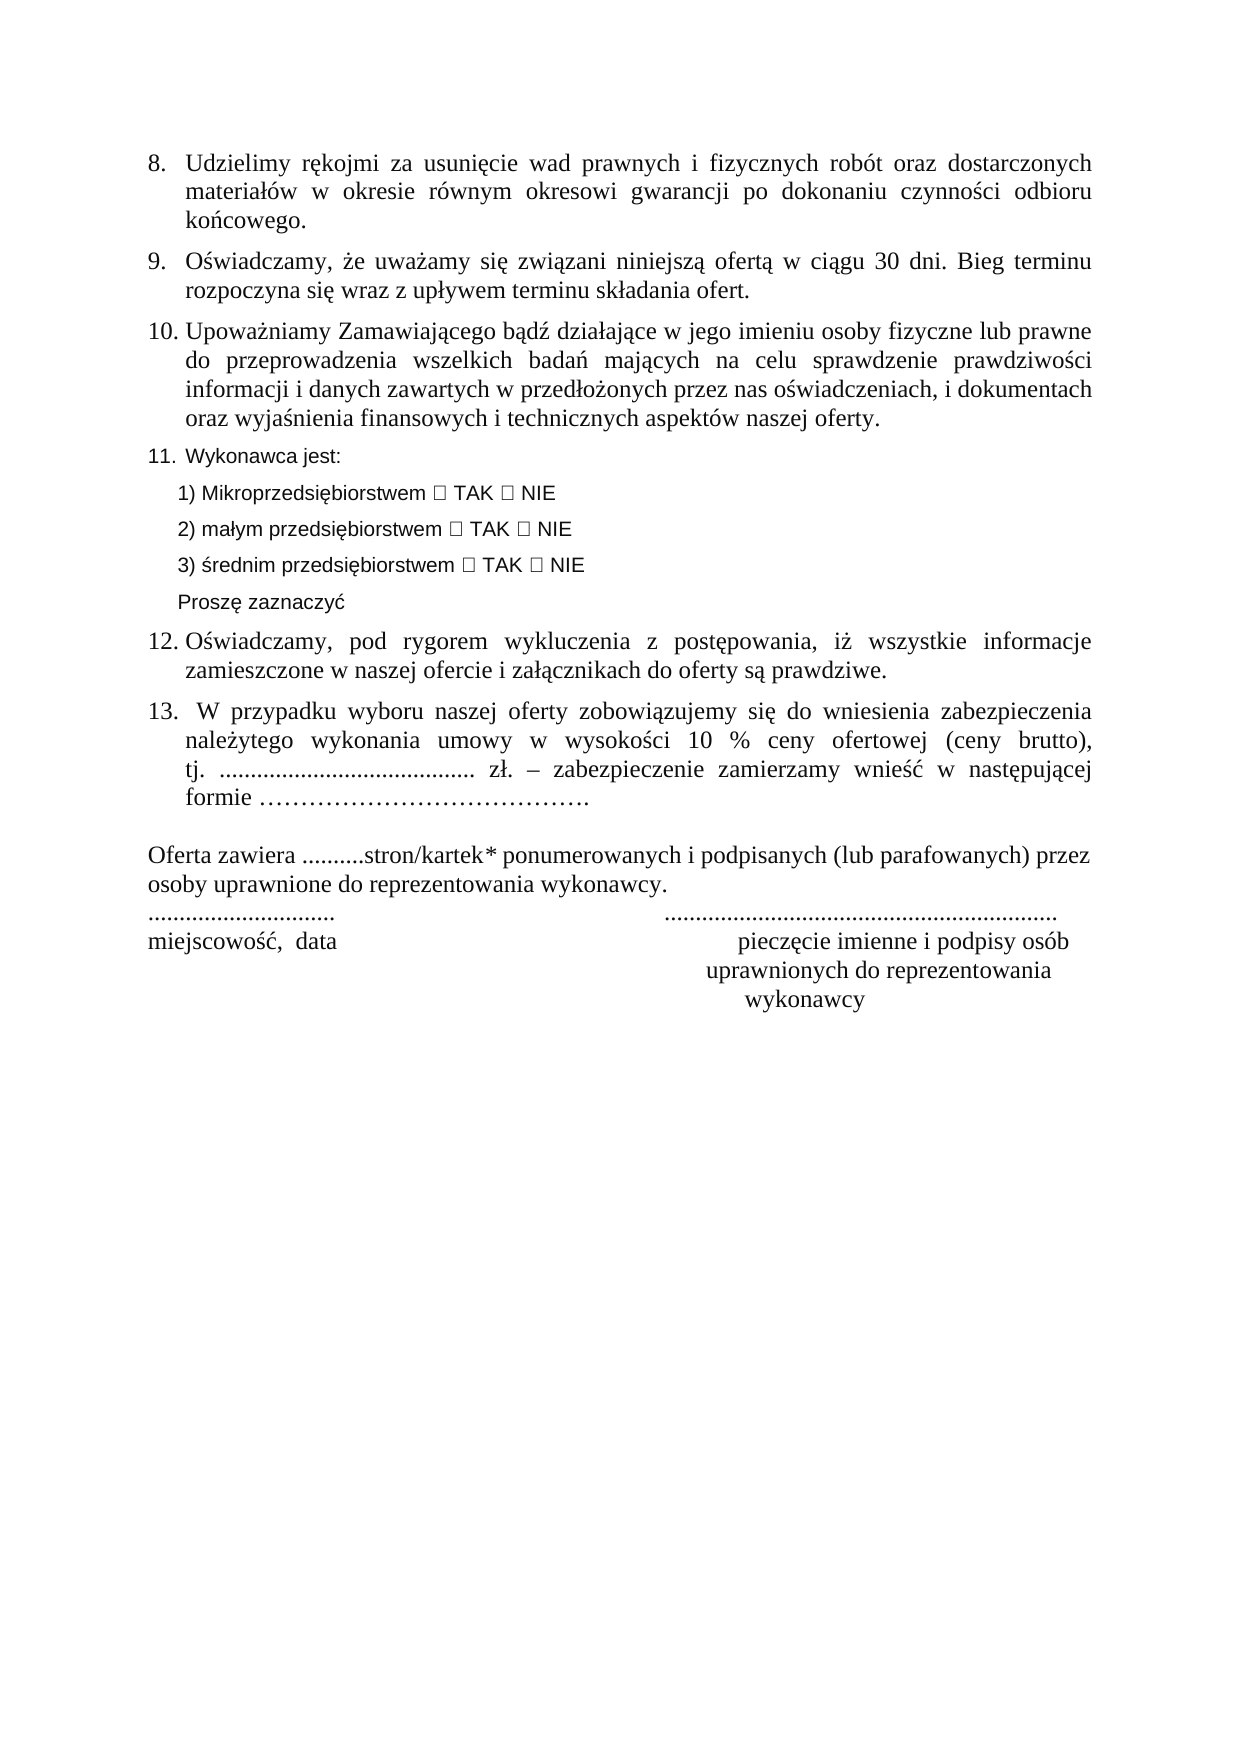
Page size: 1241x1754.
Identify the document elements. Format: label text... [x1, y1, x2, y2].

list Oświadczamy, pod rygorem wykluczenia z postępowania, iż wszystkie informacje zamieszczone w naszej ofercie i załącznikach do oferty są prawdziwe. [148, 626, 1093, 684]
list Oświadczamy, że uważamy się związani niniejszą ofertą w ciągu 30 dni. Bieg terminu rozpoczyna się wraz z upływem terminu składania ofert. [148, 246, 1093, 304]
text .............................. ............................................................... [148, 897, 1093, 926]
text Oferta zawiera ..........stron/kartek* ponumerowanych i podpisanych (lub parafowanych) przez osoby uprawnione do reprezentowania wykonawcy. [148, 840, 1093, 897]
list Wykonawca jest: [148, 444, 1093, 468]
text miejscowość, data pieczęcie imienne i podpisy osób [148, 926, 1093, 955]
text 2) małym przedsiębiorstwem TAK NIE [177, 517, 1093, 541]
text Proszę zaznaczyć [177, 590, 1093, 614]
text uprawnionych do reprezentowania wykonawcy [517, 955, 1093, 1012]
text 1) Mikroprzedsiębiorstwem TAK NIE [177, 480, 1093, 504]
text 3) średnim przedsiębiorstwem TAK NIE [177, 553, 1093, 577]
list W przypadku wyboru naszej oferty zobowiązujemy się do wniesienia zabezpieczenia należytego wykonania umowy w wysokości 10 % ceny ofertowej (ceny brutto), tj. ......................................... zł. – zabezpieczenie zamierzamy wnieść w następującej formie …………………………………. [148, 696, 1093, 811]
list Udzielimy rękojmi za usunięcie wad prawnych i fizycznych robót oraz dostarczonych materiałów w okresie równym okresowi gwarancji po dokonaniu czynności odbioru końcowego. [148, 148, 1093, 234]
list Upoważniamy Zamawiającego bądź działające w jego imieniu osoby fizyczne lub prawne do przeprowadzenia wszelkich badań mających na celu sprawdzenie prawdziwości informacji i danych zawartych w przedłożonych przez nas oświadczeniach, i dokumentach oraz wyjaśnienia finansowych i technicznych aspektów naszej oferty. [148, 316, 1093, 431]
